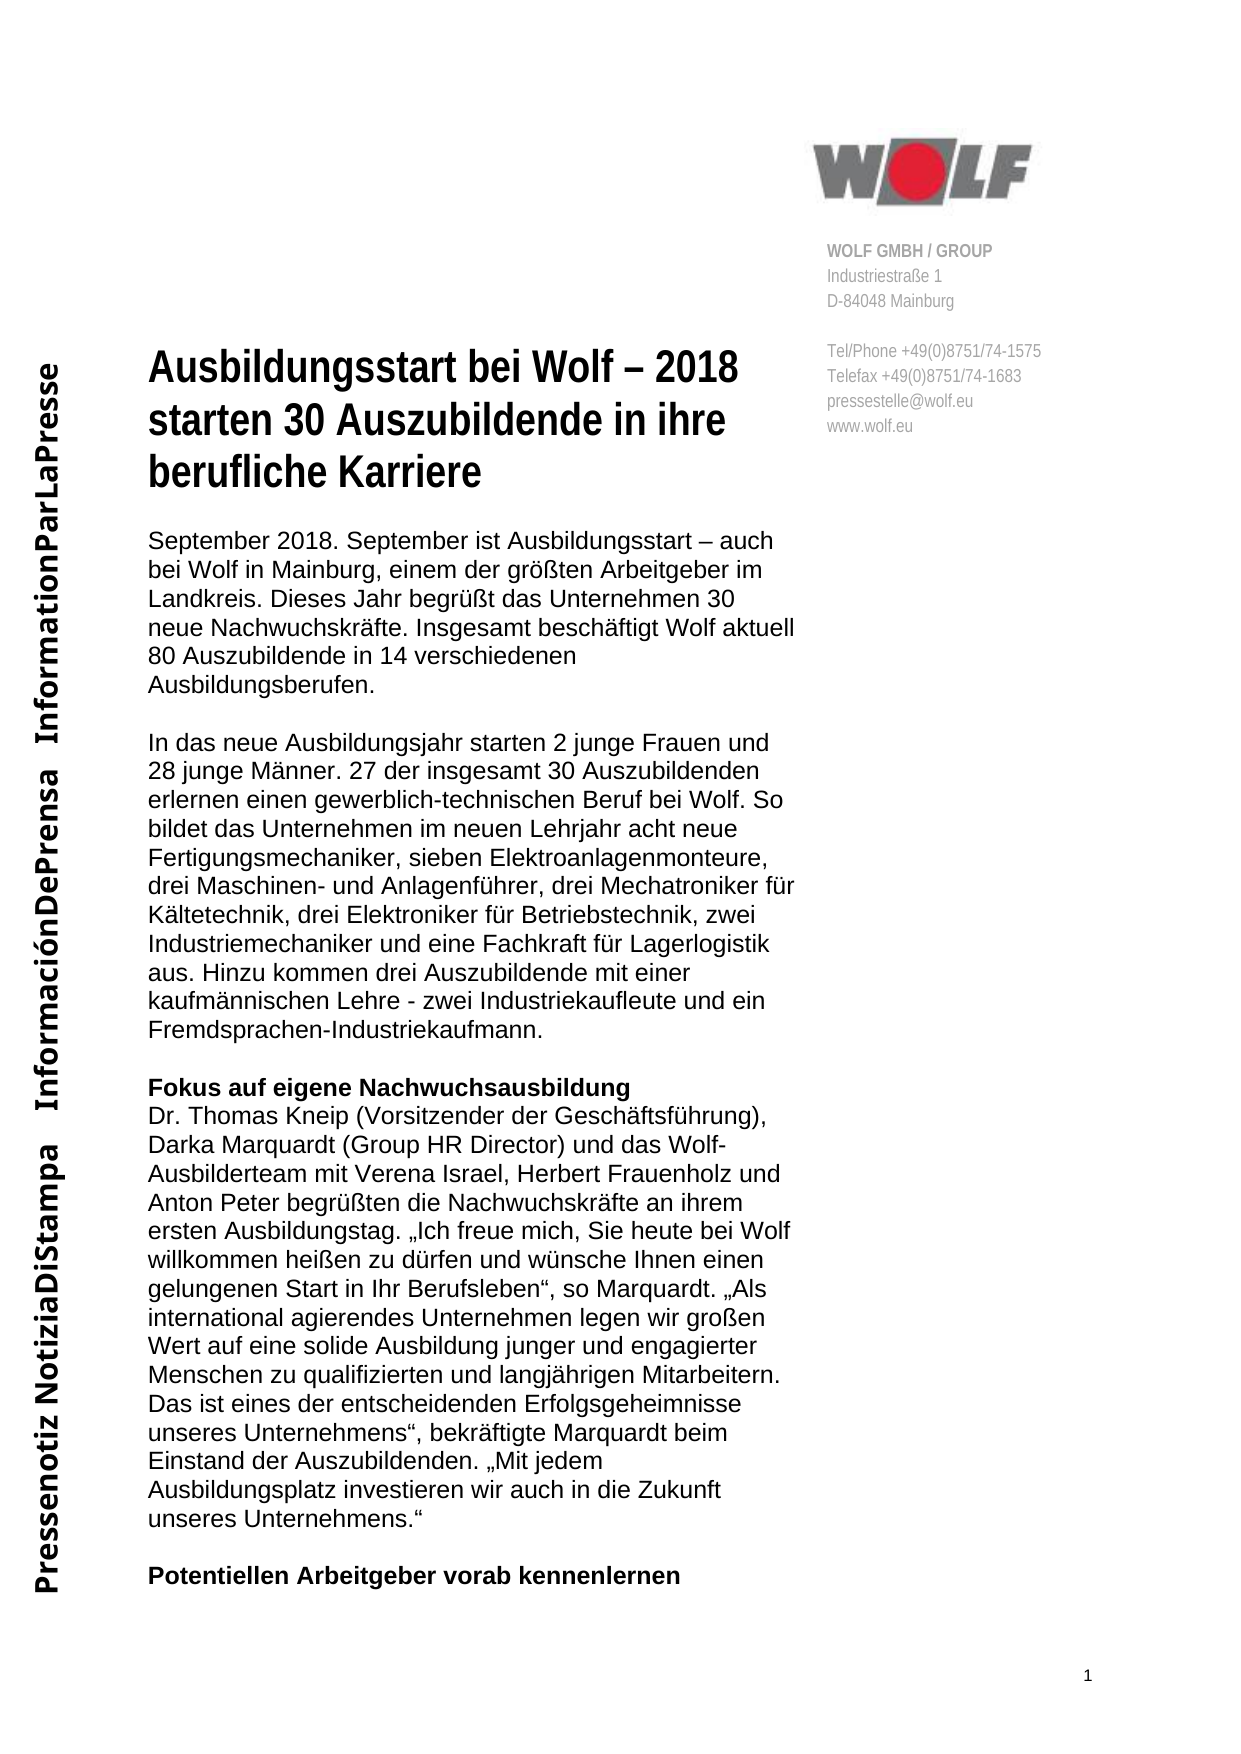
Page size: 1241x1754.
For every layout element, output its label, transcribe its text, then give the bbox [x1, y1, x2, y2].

text In das neue Ausbildungsjahr starten 2 junge Frauen und 28 junge Männer. 27 der insgesamt 30 Auszubildenden erlernen einen gewerblich-technischen Beruf bei Wolf. So bildet das Unternehmen im neuen Lehrjahr acht neue Fertigungsmechaniker, sieben Elektroanlagenmonteure, drei Maschinen- und Anlagenführer, drei Mechatroniker für Kältetechnik, drei Elektroniker für Betriebstechnik, zwei Industriemechaniker und eine Fachkraft für Lagerlogistik aus. Hinzu kommen drei Auszubildende mit einer kaufmännischen Lehre - zwei Industriekaufleute und ein Fremdsprachen-Industriekaufmann. [148, 727, 797, 1044]
text Ausbildungsstart bei Wolf – 2018 starten 30 Auszubildende in ihre berufliche Karriere [148, 340, 797, 497]
text Fokus auf eigene Nachwuchsausbildung [148, 1072, 797, 1101]
text Dr. Thomas Kneip (Vorsitzender der Geschäftsführung), Darka Marquardt (Group HR Director) und das Wolf-Ausbilderteam mit Verena Israel, Herbert Frauenholz und Anton Peter begrüßten die Nachwuchskräfte an ihrem ersten Ausbildungstag. „Ich freue mich, Sie heute bei Wolf willkommen heißen zu dürfen und wünsche Ihnen einen gelungenen Start in Ihr Berufsleben“, so Marquardt. „Als international agierendes Unternehmen legen wir großen Wert auf eine solide Ausbildung junger und engagierter Menschen zu qualifizierten und langjährigen Mitarbeitern. Das ist eines der entscheidenden Erfolgsgeheimnisse unseres Unternehmens“, bekräftigte Marquardt beim Einstand der Auszubildenden. „Mit jedem Ausbildungsplatz investieren wir auch in die Zukunft unseres Unternehmens.“ [148, 1101, 797, 1532]
picture [803, 128, 1044, 216]
text Potentiellen Arbeitgeber vorab kennenlernen [148, 1561, 797, 1590]
text September 2018. September ist Ausbildungsstart – auch bei Wolf in Mainburg, einem der größten Arbeitgeber im Landkreis. Dieses Jahr begrüßt das Unternehmen 30 neue Nachwuchskräfte. Insgesamt beschäftigt Wolf aktuell 80 Auszubildende in 14 verschiedenen Ausbildungsberufen. [148, 526, 797, 699]
